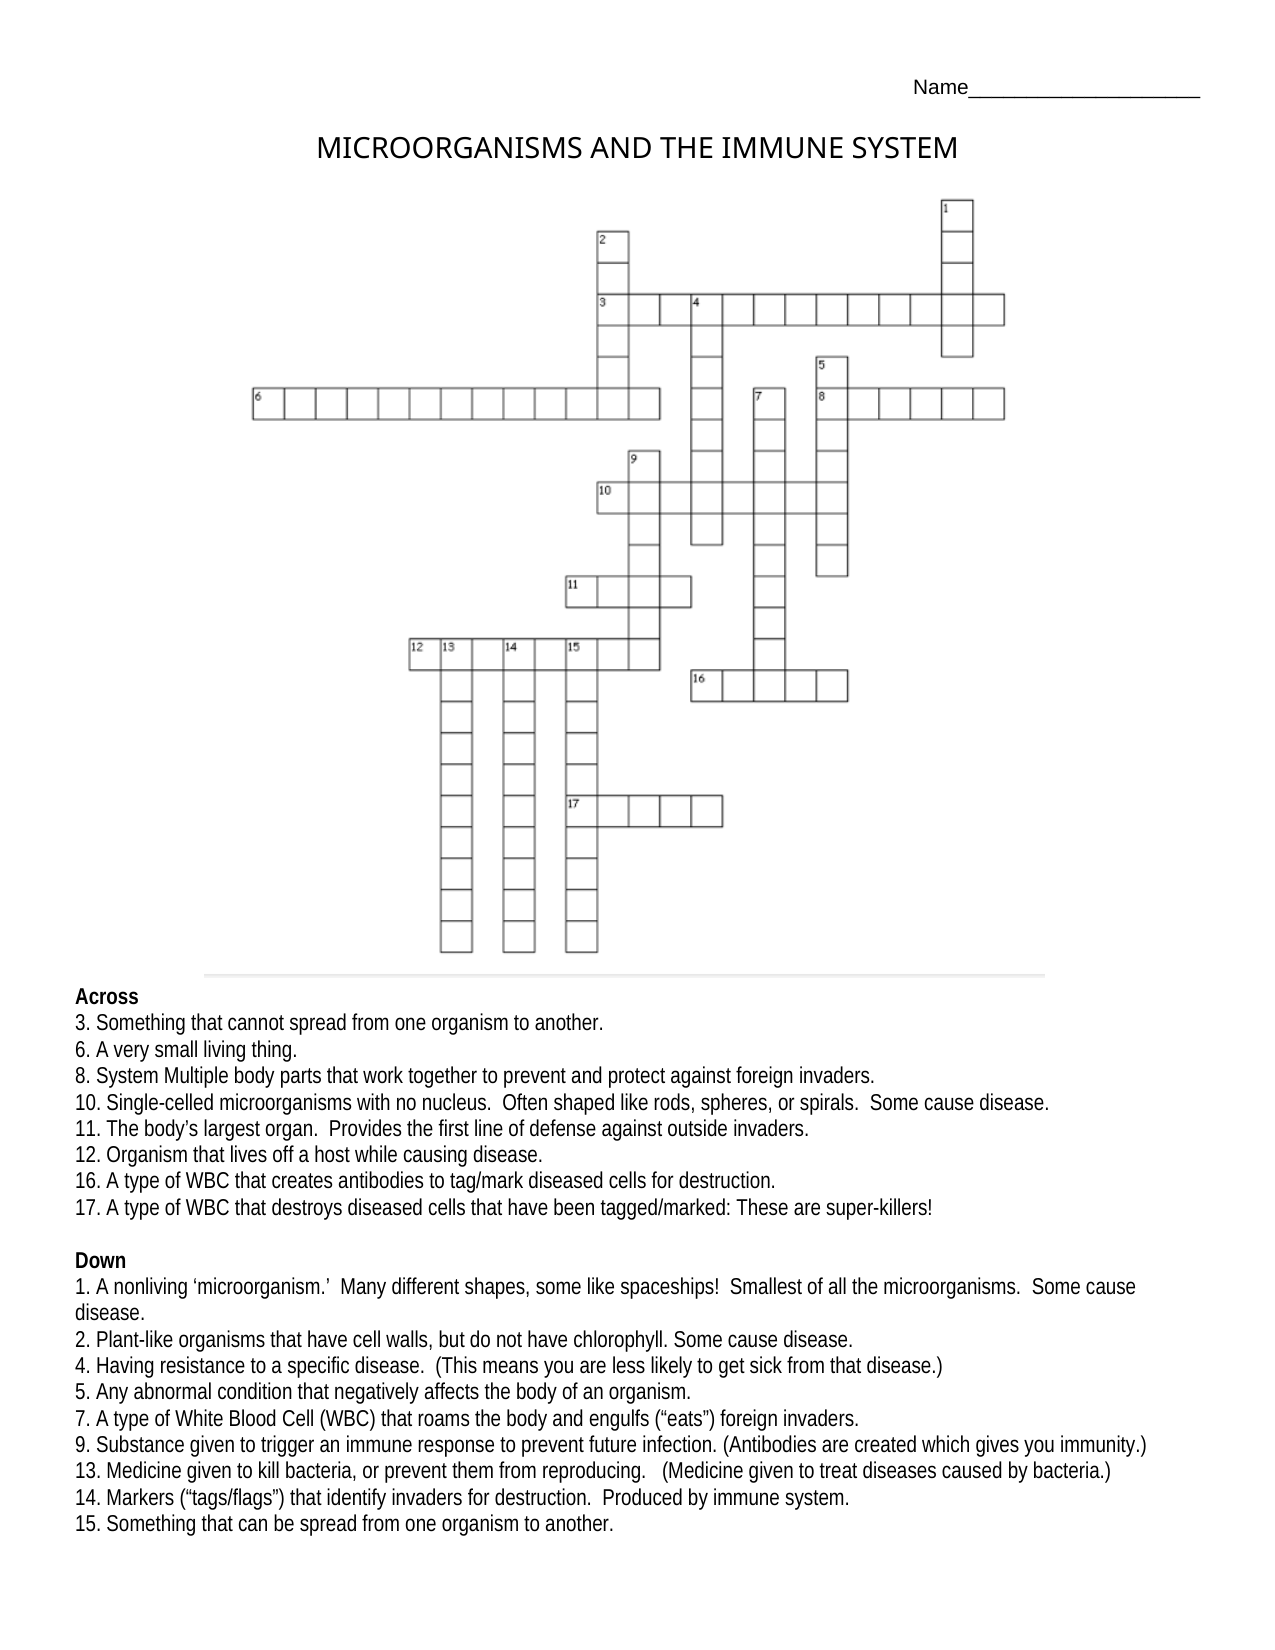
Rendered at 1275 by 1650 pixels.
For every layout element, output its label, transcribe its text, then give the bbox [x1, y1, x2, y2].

text 2. Plant-like organisms that have cell walls, but do not have chlorophyll. Some cause disease. [75, 1326, 1200, 1352]
text MICROORGANISMS AND THE IMMUNE SYSTEM [75, 127, 1200, 167]
text 9. Substance given to trigger an immune response to prevent future infection. (Antibodies are created which gives you immunity.) [75, 1431, 1200, 1457]
text 15. Something that can be spread from one organism to another. [75, 1510, 1200, 1536]
text 3. Something that cannot spread from one organism to another. [75, 1009, 1200, 1036]
text 14. Markers (“tags/flags”) that identify invaders for destruction. Produced by immune system. [75, 1484, 1200, 1510]
text 10. Single-celled microorganisms with no nucleus. Often shaped like rods, spheres, or spirals. Some cause disease. [75, 1088, 1200, 1115]
text 5. Any abnormal condition that negatively affects the body of an organism. [75, 1378, 1200, 1405]
picture [204, 190, 1045, 978]
text Name____________________ [75, 75, 1200, 99]
text 1. A nonliving ‘microorganism.’ Many different shapes, some like spaceships! Smallest of all the microorganisms. Some cause disease. [75, 1273, 1200, 1326]
text 13. Medicine given to kill bacteria, or prevent them from reproducing. (Medicine given to treat diseases caused by bacteria.) [75, 1457, 1200, 1484]
text Down [75, 1247, 1200, 1273]
text 11. The body’s largest organ. Provides the first line of defense against outside invaders. [75, 1115, 1200, 1141]
text Across [75, 983, 1200, 1009]
text 12. Organism that lives off a host while causing disease. [75, 1141, 1200, 1167]
text 7. A type of White Blood Cell (WBC) that roams the body and engulfs (“eats”) foreign invaders. [75, 1405, 1200, 1431]
text 6. A very small living thing. [75, 1036, 1200, 1062]
text 8. System Multiple body parts that work together to prevent and protect against foreign invaders. [75, 1062, 1200, 1088]
text 4. Having resistance to a specific disease. (This means you are less likely to get sick from that disease.) [75, 1352, 1200, 1378]
text 17. A type of WBC that destroys diseased cells that have been tagged/marked: These are super-killers! [75, 1194, 1200, 1220]
text 16. A type of WBC that creates antibodies to tag/mark diseased cells for destruction. [75, 1167, 1200, 1194]
